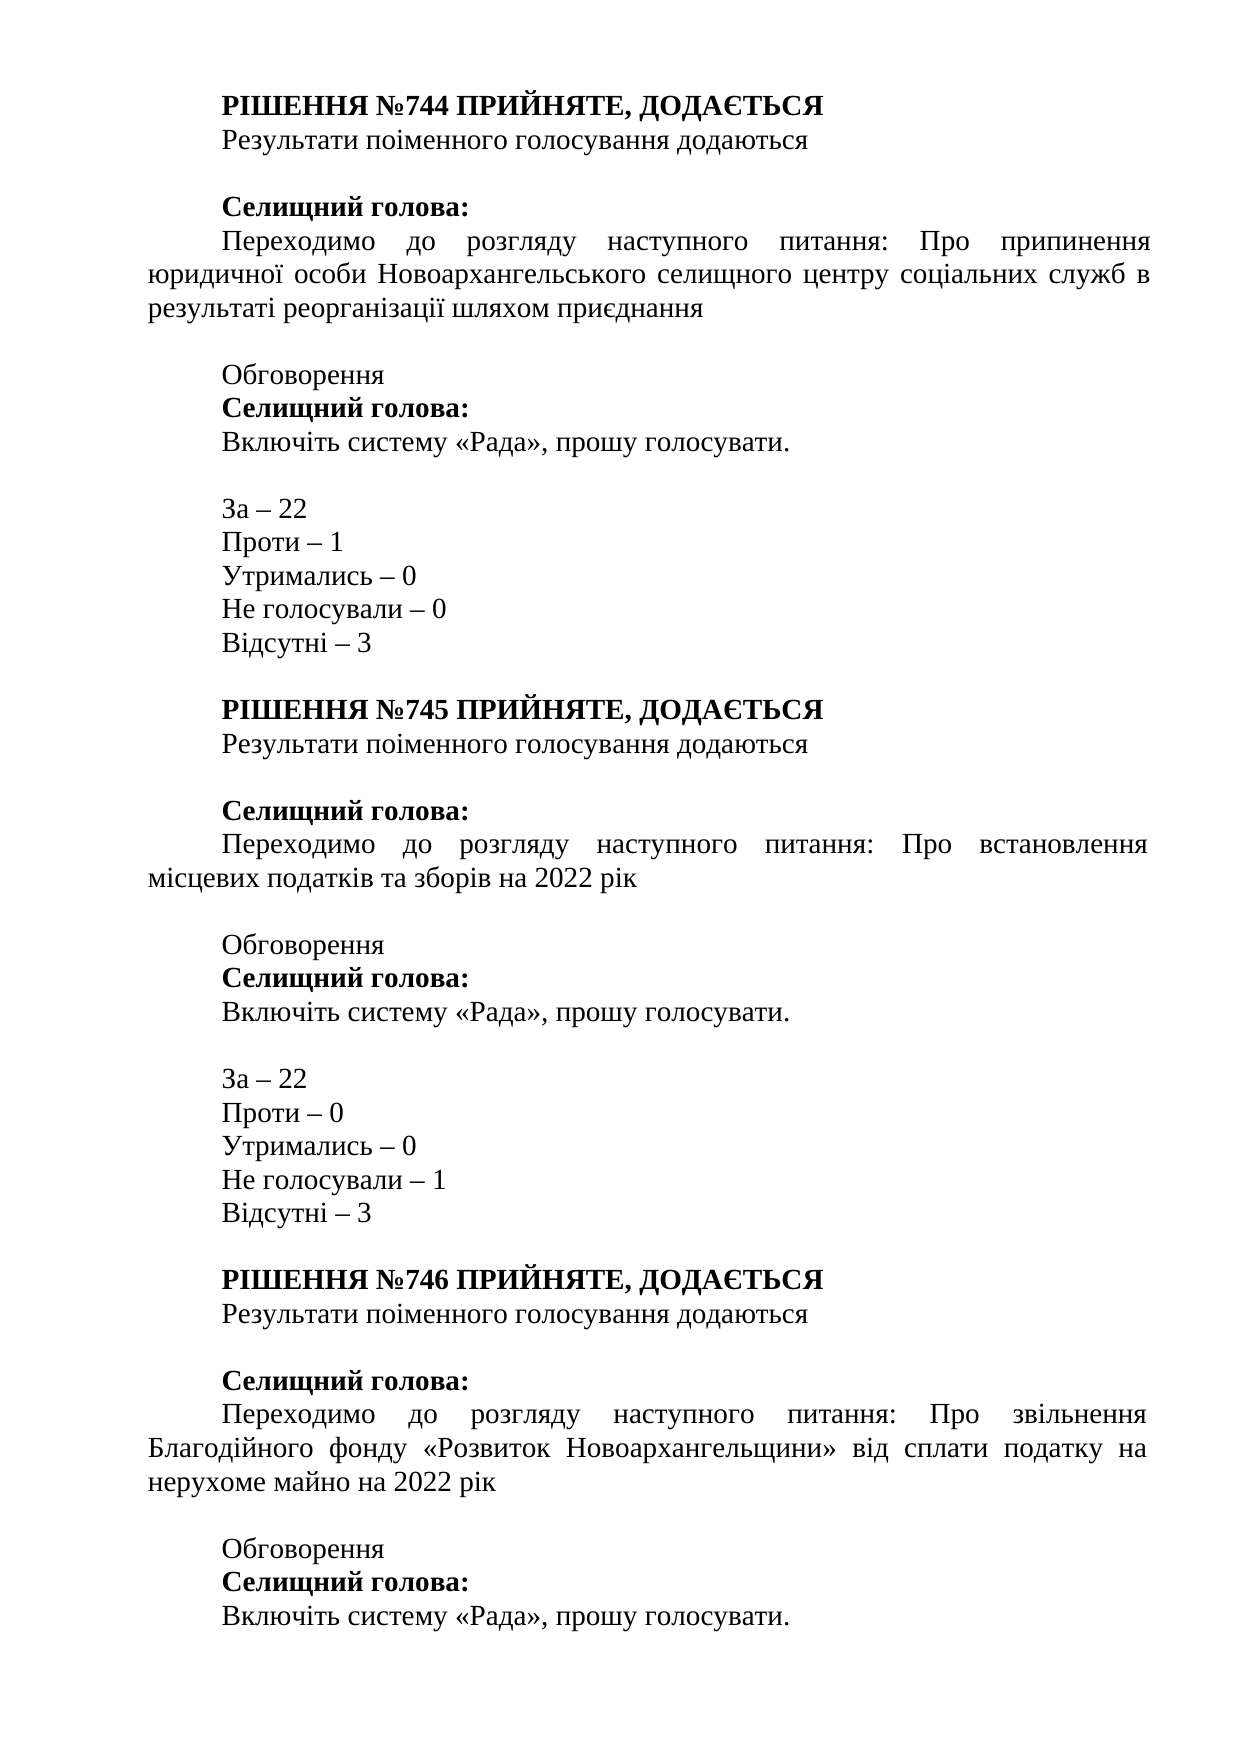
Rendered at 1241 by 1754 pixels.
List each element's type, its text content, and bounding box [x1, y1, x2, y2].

text Відсутні – 3 [148, 625, 1152, 659]
text Селищний голова: [148, 390, 1152, 424]
text Утримались – 0 [148, 1128, 1152, 1162]
text Селищний голова: [148, 1363, 1152, 1397]
text Включіть систему «Рада», прошу голосувати. [148, 994, 1152, 1028]
text Селищний голова: [148, 793, 1152, 826]
text Селищний голова: [148, 961, 1152, 994]
text Селищний голова: [148, 1564, 1152, 1598]
text РІШЕННЯ №746 ПРИЙНЯТЕ, ДОДАЄТЬСЯ [148, 1262, 1152, 1296]
text Обговорення [148, 1531, 1152, 1564]
text Переходимо до розгляду наступного питання: Про встановлення місцевих податків та зборів на 2022 рік [148, 826, 1148, 893]
text Утримались – 0 [148, 558, 1152, 592]
text Проти – 1 [148, 524, 1152, 558]
text Переходимо до розгляду наступного питання: Про припинення юридичної особи Новоархангельського селищного центру соціальних служб в результаті реорганізації шляхом приєднання [148, 223, 1152, 323]
text Не голосували – 0 [148, 592, 1152, 625]
text Обговорення [148, 357, 1152, 390]
text Включіть систему «Рада», прошу голосувати. [148, 1598, 1152, 1631]
text Включіть систему «Рада», прошу голосувати. [148, 424, 1152, 457]
text Відсутні – 3 [148, 1195, 1152, 1229]
text Результати поіменного голосування додаються [148, 726, 1152, 759]
text За – 22 [148, 491, 1152, 524]
text Не голосували – 1 [148, 1162, 1152, 1195]
text Обговорення [148, 927, 1152, 961]
text Результати поіменного голосування додаються [148, 122, 1152, 156]
text РІШЕННЯ №744 ПРИЙНЯТЕ, ДОДАЄТЬСЯ [148, 88, 1152, 122]
text Проти – 0 [148, 1095, 1152, 1128]
text РІШЕННЯ №745 ПРИЙНЯТЕ, ДОДАЄТЬСЯ [148, 692, 1152, 726]
text Переходимо до розгляду наступного питання: Про звільнення Благодійного фонду «Розвиток Новоархангельщини» від сплати податку на нерухоме майно на 2022 рік [148, 1397, 1148, 1497]
text Селищний голова: [148, 189, 1152, 223]
text За – 22 [148, 1061, 1152, 1095]
text Результати поіменного голосування додаються [148, 1296, 1152, 1329]
